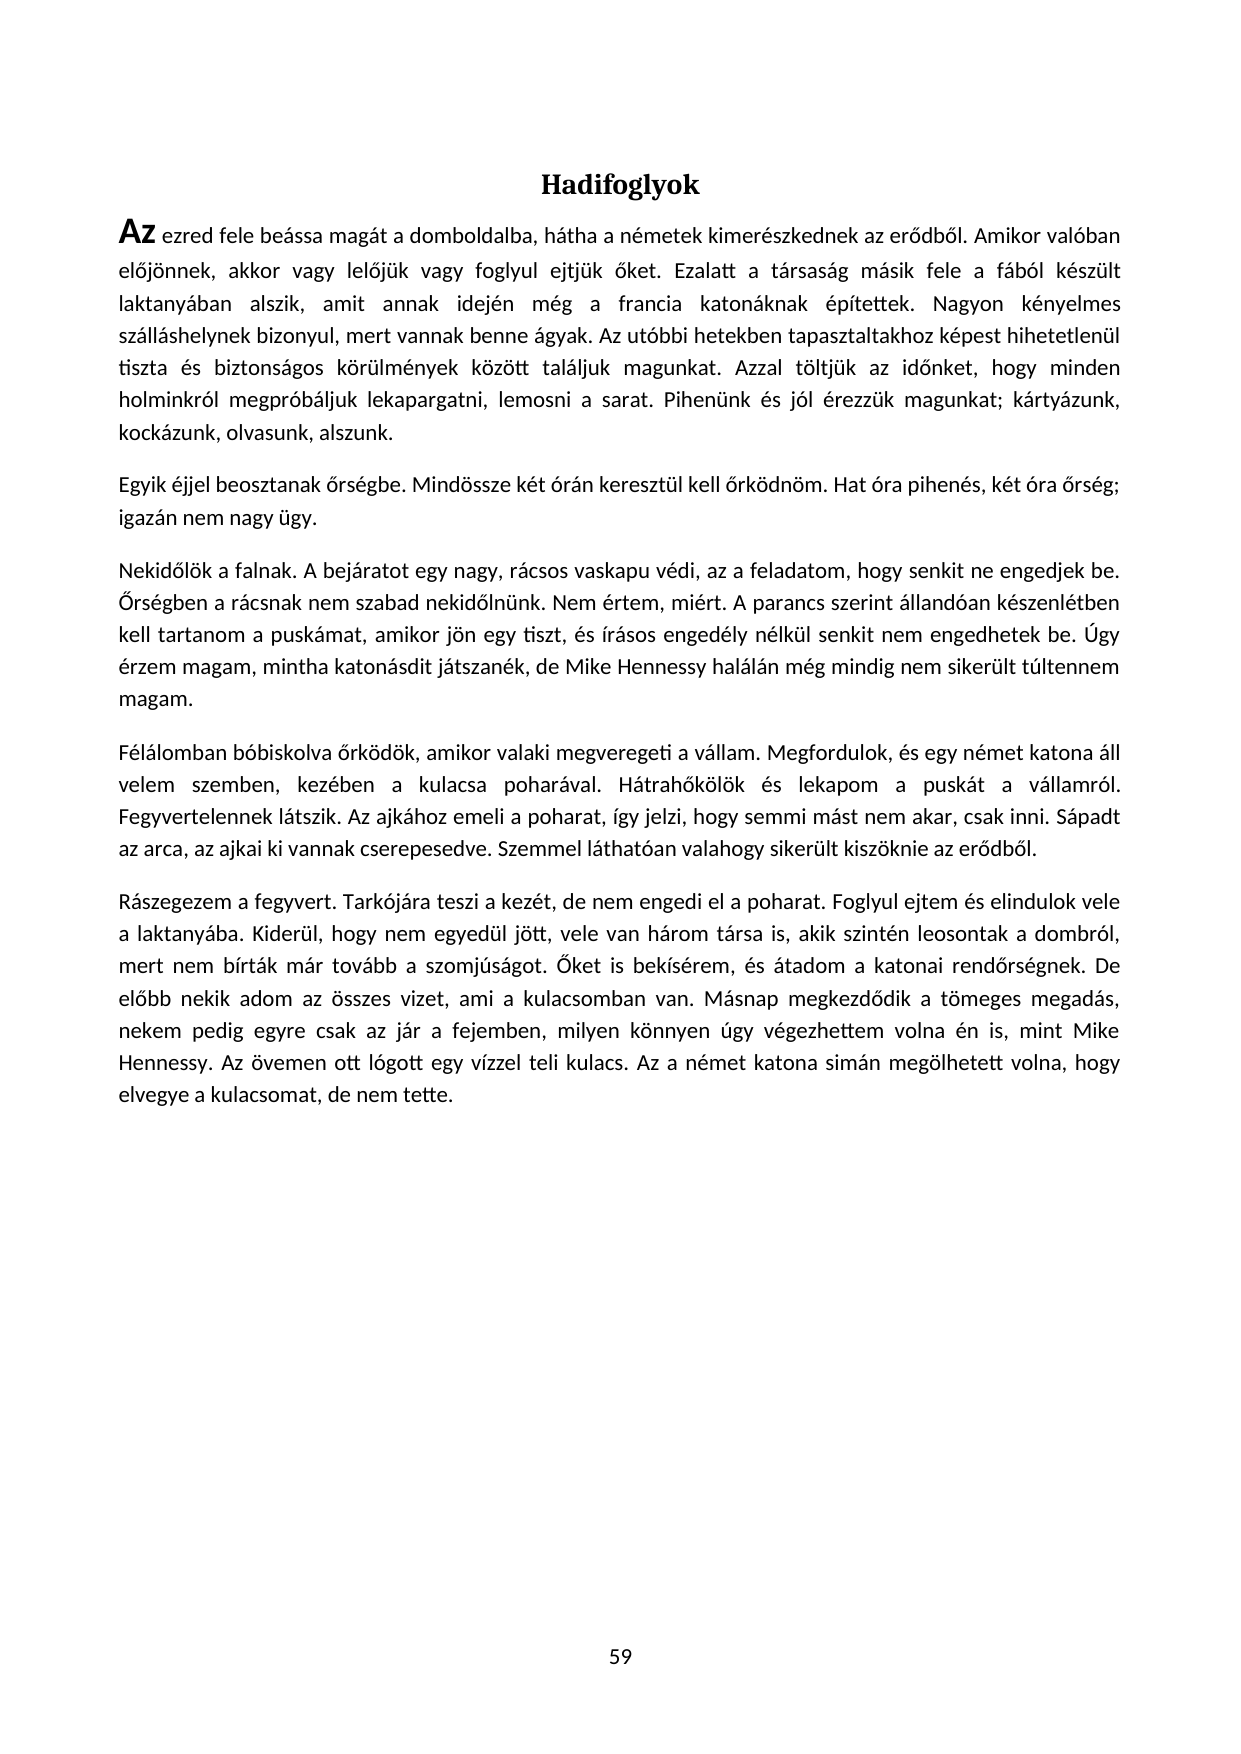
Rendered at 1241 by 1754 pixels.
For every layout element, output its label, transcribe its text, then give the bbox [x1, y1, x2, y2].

text Félálomban bóbiskolva őrködök, amikor valaki megveregeti a vállam. Megfordulok, és egy német katona áll velem szemben, kezében a kulacsa poharával. Hátrahőkölök és lekapom a puskát a vállamról. Fegyvertelennek látszik. Az ajkához emeli a poharat, így jelzi, hogy semmi mást nem akar, csak inni. Sápadt az arca, az ajkai ki vannak cserepesedve. Szemmel láthatóan valahogy sikerült kiszöknie az erődből. [118, 738, 1122, 862]
subtitle Hadifoglyok [89, 168, 1152, 202]
text Nekidőlök a falnak. A bejáratot egy nagy, rácsos vaskapu védi, az a feladatom, hogy senkit ne engedjek be. Őrségben a rácsnak nem szabad nekidőlnünk. Nem értem, miért. A parancs szerint állandóan készenlétben kell tartanom a puskámat, amikor jön egy tiszt, és írásos engedély nélkül senkit nem engedhetek be. Úgy érzem magam, mintha katonásdit játszanék, de Mike Hennessy halálán még mindig nem sikerült túltennem magam. [118, 556, 1122, 713]
text Az ezred fele beássa magát a domboldalba, hátha a németek kimerészkednek az erődből. Amikor valóban előjönnek, akkor vagy lelőjük vagy foglyul ejtjük őket. Ezalatt a társaság másik fele a fából készült laktanyában alszik, amit annak idején még a francia katonáknak építettek. Nagyon kényelmes szálláshelynek bizonyul, mert vannak benne ágyak. Az utóbbi hetekben tapasztaltakhoz képest hihetetlenül tiszta és biztonságos körülmények között találjuk magunkat. Azzal töltjük az időnket, hogy minden holminkról megpróbáljuk lekapargatni, lemosni a sarat. Pihenünk és jól érezzük magunkat; kártyázunk, kockázunk, olvasunk, alszunk. [118, 207, 1122, 446]
text Egyik éjjel beosztanak őrségbe. Mindössze két órán keresztül kell őrködnöm. Hat óra pihenés, két óra őrség; igazán nem nagy ügy. [118, 471, 1122, 531]
text Rászegezem a fegyvert. Tarkójára teszi a kezét, de nem engedi el a poharat. Foglyul ejtem és elindulok vele a laktanyába. Kiderül, hogy nem egyedül jött, vele van három társa is, akik szintén leosontak a dombról, mert nem bírták már tovább a szomjúságot. Őket is bekísérem, és átadom a katonai rendőrségnek. De előbb nekik adom az összes vizet, ami a kulacsomban van. Másnap megkezdődik a tömeges megadás, nekem pedig egyre csak az jár a fejemben, milyen könnyen úgy végezhettem volna én is, mint Mike Hennessy. Az övemen ott lógott egy vízzel teli kulacs. Az a német katona simán megölhetett volna, hogy elvegye a kulacsomat, de nem tette. [118, 887, 1122, 1108]
